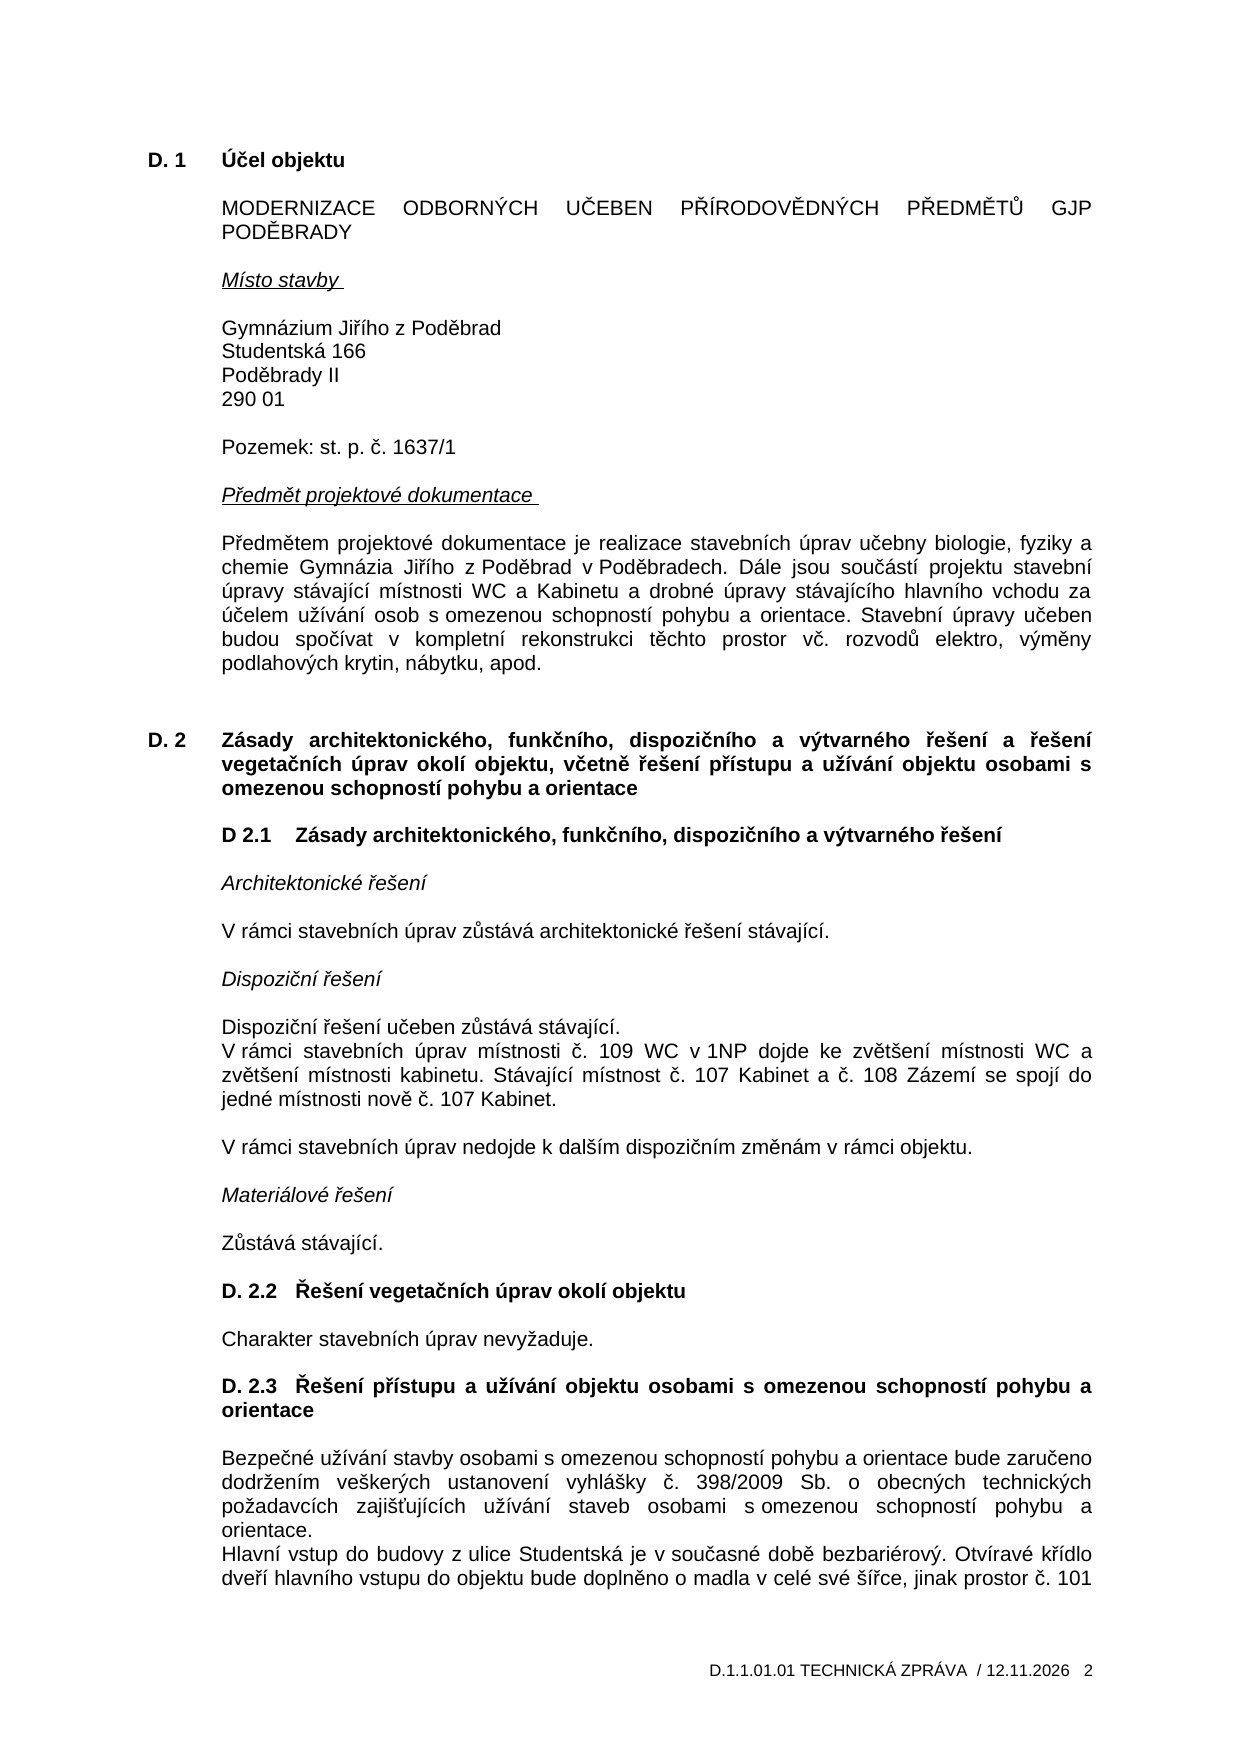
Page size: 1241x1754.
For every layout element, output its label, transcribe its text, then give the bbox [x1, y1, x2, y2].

text Gymnázium Jiřího z Poděbrad [221, 315, 1093, 339]
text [221, 1542, 1093, 1590]
text V rámci stavebních úprav nedojde k dalším dispozičním změnám v rámci objektu. [221, 1135, 1093, 1159]
text MODERNIZACE ODBORNÝCH UČEBEN PŘÍRODOVĚDNÝCH PŘEDMĚTŮ GJP PODĚBRADY [221, 196, 1093, 243]
text Poděbrady II [221, 363, 1093, 387]
text Charakter stavebních úprav nevyžaduje. [221, 1326, 1093, 1350]
subtitle D. 1 Účel objektu [148, 148, 1093, 172]
subtitle D 2.1 Zásady architektonického, funkčního, dispozičního a výtvarného řešení [148, 823, 1093, 847]
text Pozemek: st. p. č. 1637/1 [221, 435, 1093, 459]
text Dispoziční řešení učeben zůstává stávající. [221, 1015, 1093, 1039]
text V rámci stavebních úprav zůstává architektonické řešení stávající. [221, 919, 1093, 943]
subtitle D. 2.3 Řešení přístupu a užívání objektu osobami s omezenou schopností pohybu a orientace [221, 1374, 1093, 1422]
text Předmět projektové dokumentace [221, 483, 975, 507]
text Předmětem projektové dokumentace je realizace stavebních úprav učebny biologie, fyziky a chemie Gymnázia Jiřího z Poděbrad v Poděbradech. Dále jsou součástí projektu stavební úpravy stávající místnosti WC a Kabinetu a drobné úpravy stávajícího hlavního vchodu za účelem užívání osob s omezenou schopností pohybu a orientace. Stavební úpravy učeben budou spočívat v kompletní rekonstrukci těchto prostor vč. rozvodů elektro, výměny podlahových krytin, nábytku, apod. [221, 531, 1093, 675]
text Bezpečné užívání stavby osobami s omezenou schopností pohybu a orientace bude zaručeno dodržením veškerých ustanovení vyhlášky č. 398/2009 Sb. o obecných technických požadavcích zajišťujících užívání staveb osobami s omezenou schopností pohybu a orientace. [221, 1446, 1093, 1542]
text Místo stavby [221, 267, 975, 291]
text Zůstává stávající. [221, 1231, 1093, 1254]
subtitle D. 2 Zásady architektonického, funkčního, dispozičního a výtvarného řešení a řešení vegetačních úprav okolí objektu, včetně řešení přístupu a užívání objektu osobami s omezenou schopností pohybu a orientace [148, 727, 1093, 799]
text 290 01 [221, 387, 1093, 411]
text V rámci stavebních úprav místnosti č. 109 WC v 1NP dojde ke zvětšení místnosti WC a zvětšení místnosti kabinetu. Stávající místnost č. 107 Kabinet a č. 108 Zázemí se spojí do jedné místnosti nově č. 107 Kabinet. [221, 1039, 1093, 1111]
text Dispoziční řešení [221, 967, 1093, 991]
text Materiálové řešení [221, 1183, 1093, 1207]
text Architektonické řešení [221, 871, 1093, 895]
subtitle D. 2.2 Řešení vegetačních úprav okolí objektu [221, 1278, 1093, 1302]
text Studentská 166 [221, 339, 1093, 363]
